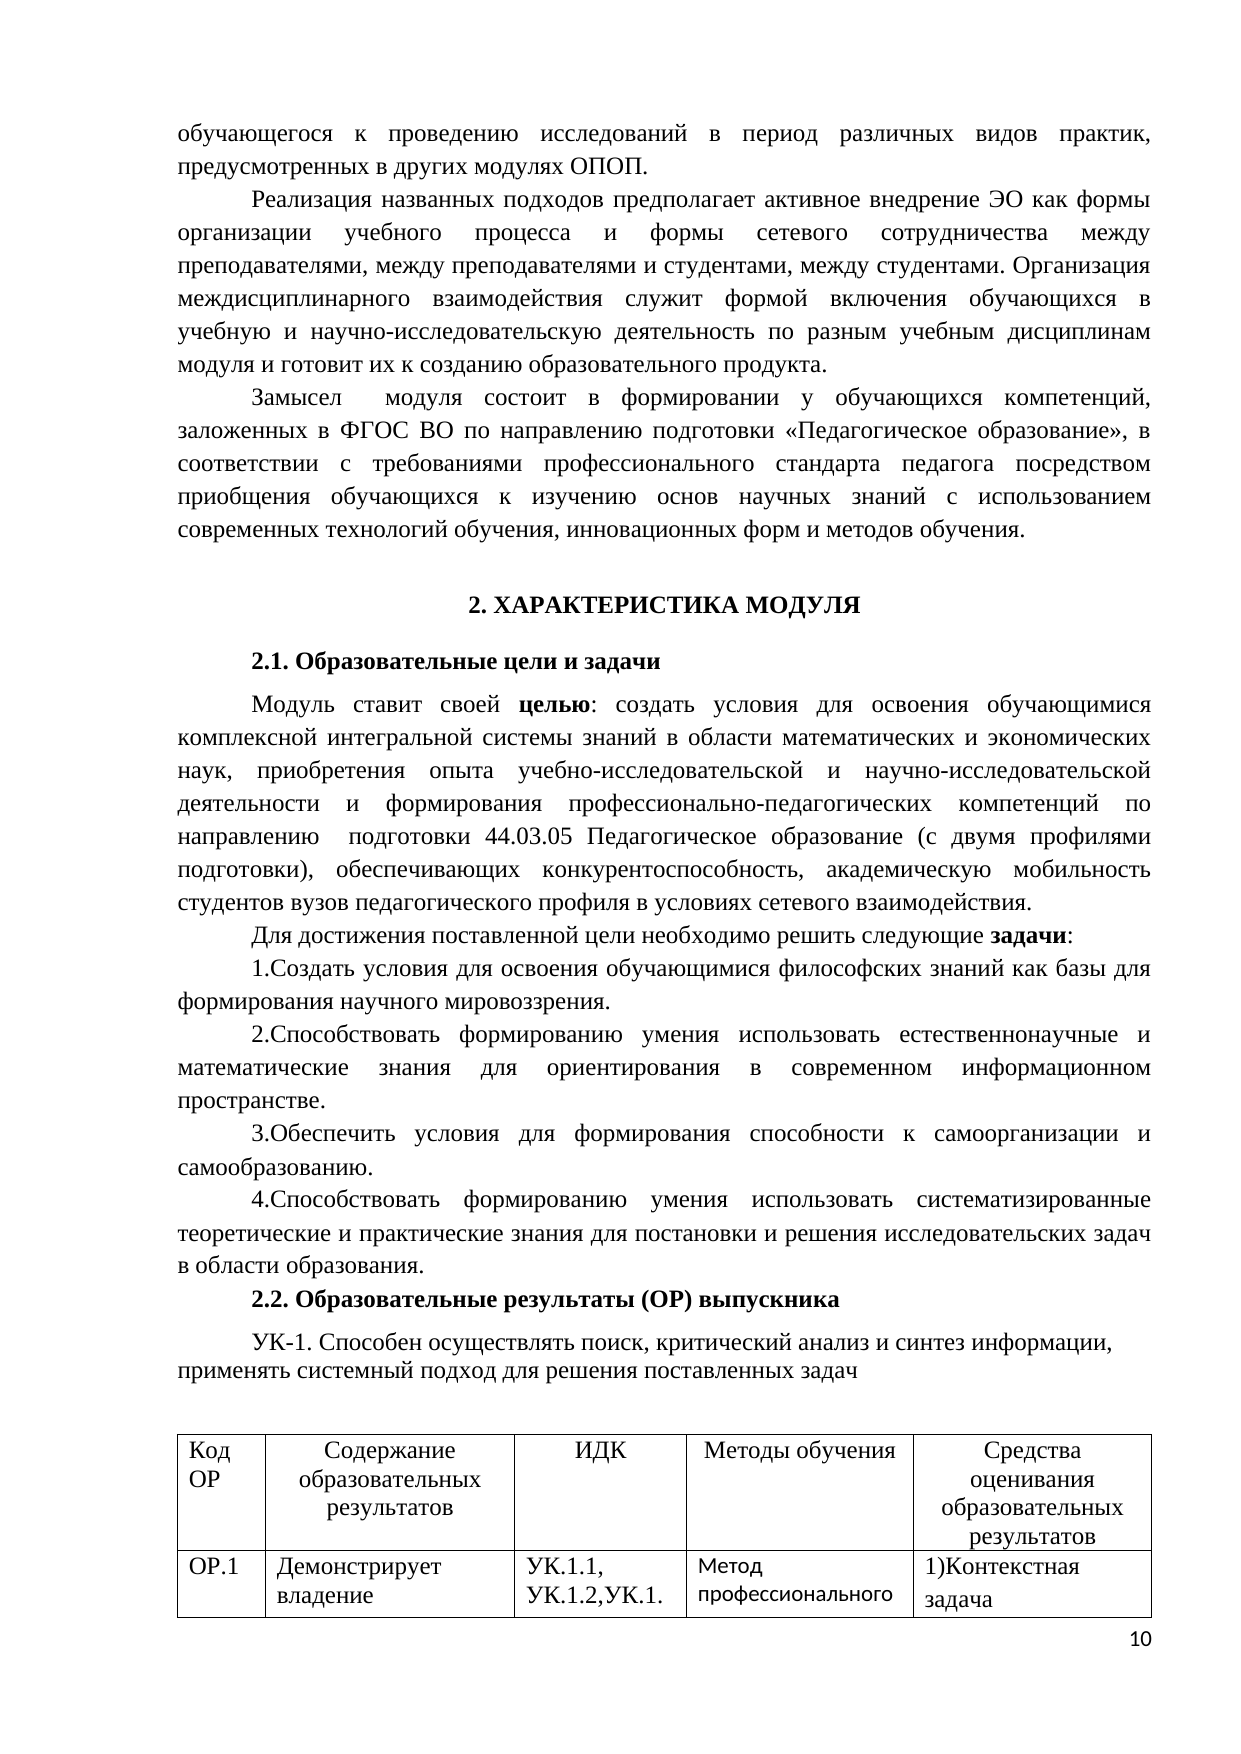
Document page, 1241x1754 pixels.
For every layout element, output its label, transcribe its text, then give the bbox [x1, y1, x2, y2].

text УК-1. Способен осуществлять поиск, критический анализ и синтез информации, применять системный подход для решения поставленных задач [177, 1327, 1152, 1384]
text Модуль ставит своей целью: создать условия для освоения обучающимися комплексной интегральной системы знаний в области математических и экономических наук, приобретения опыта учебно-исследовательской и научно-исследовательской деятельности и формирования профессионально-педагогических компетенций по направлению подготовки 44.03.05 Педагогическое образование (с двумя профилями подготовки), обеспечивающих конкурентоспособность, академическую мобильность студентов вузов педагогического профиля в условиях сетевого взаимодействия. [177, 689, 1152, 916]
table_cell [914, 1551, 1151, 1617]
list 2.Способствовать формированию умения использовать естественнонаучные и математические знания для ориентирования в современном информационном пространстве. [177, 1019, 1152, 1114]
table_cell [687, 1551, 913, 1617]
list 1.Создать условия для освоения обучающимися философских знаний как базы для формирования научного мировоззрения. [177, 953, 1152, 1015]
text 2. ХАРАКТЕРИСТИКА МОДУЛЯ [177, 591, 1152, 619]
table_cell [266, 1551, 514, 1617]
text Замысел модуля состоит в формировании у обучающихся компетенций, заложенных в ФГОС ВО по направлению подготовки «Педагогическое образование», в соответствии с требованиями профессионального стандарта педагога посредством приобщения обучающихся к изучению основ научных знаний с использованием современных технологий обучения, инновационных форм и методов обучения. [177, 382, 1152, 543]
table_header Содержание образовательных результатов [266, 1435, 514, 1550]
text 2.2. Образовательные результаты (ОР) выпускника [177, 1284, 1152, 1312]
table_header Средства оценивания образовательных результатов [914, 1435, 1151, 1550]
table_header Методы обучения [687, 1435, 913, 1550]
list 3.Обеспечить условия для формирования способности к самоорганизации и самообразованию. [177, 1118, 1152, 1180]
text Для достижения поставленной цели необходимо решить следующие задачи: [177, 920, 1152, 949]
table_header Код ОР [178, 1435, 265, 1550]
text 2.1. Образовательные цели и задачи [177, 646, 1152, 675]
table_header ИДК [515, 1435, 686, 1550]
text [177, 118, 1152, 180]
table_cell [515, 1551, 686, 1617]
list 4.Способствовать формированию умения использовать систематизированные теоретические и практические знания для постановки и решения исследовательских задач в области образования. [177, 1184, 1152, 1279]
text Реализация названных подходов предполагает активное внедрение ЭО как формы организации учебного процесса и формы сетевого сотрудничества между преподавателями, между преподавателями и студентами, между студентами. Организация междисциплинарного взаимодействия служит формой включения обучающихся в учебную и научно-исследовательскую деятельность по разным учебным дисциплинам модуля и готовит их к созданию образовательного продукта. [177, 184, 1152, 378]
table_cell ОР.1 [178, 1551, 265, 1617]
